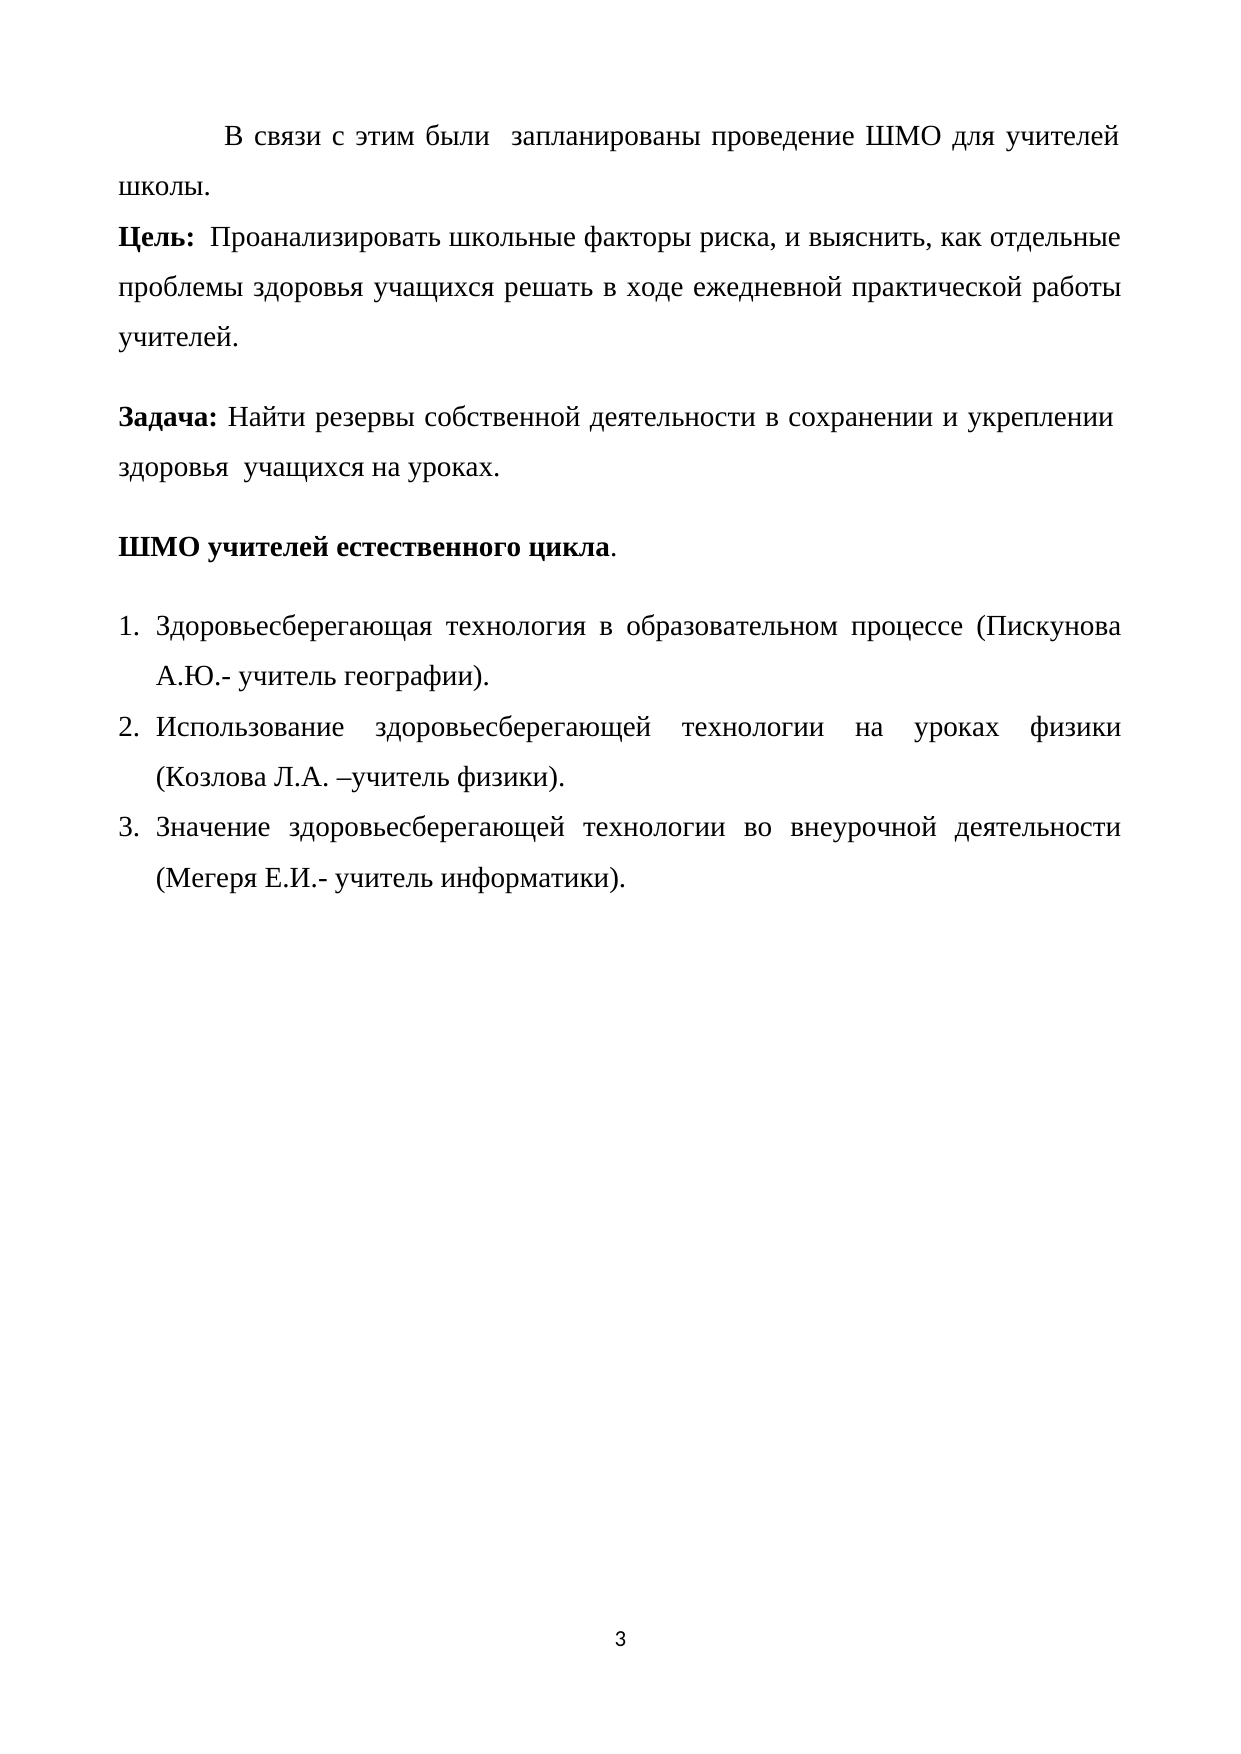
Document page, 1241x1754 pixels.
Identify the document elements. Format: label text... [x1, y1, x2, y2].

text ШМО учителей естественного цикла. [118, 529, 1122, 562]
list Использование здоровьесберегающей технологии на уроках физики (Козлова Л.А. –учитель физики). [118, 709, 1122, 793]
text В связи с этим были запланированы проведение ШМО для учителей школы. Цель: Проанализировать школьные факторы риска, и выяснить, как отдельные проблемы здоровья учащихся решать в ходе ежедневной практической работы учителей. [118, 118, 1122, 353]
list Значение здоровьесберегающей технологии во внеурочной деятельности (Мегеря Е.И.- учитель информатики). [118, 809, 1122, 893]
list Здоровьесберегающая технология в образовательном процессе (Пискунова А.Ю.- учитель географии). [118, 608, 1122, 692]
text Задача: Найти резервы собственной деятельности в сохранении и укреплении здоровья учащихся на уроках. [118, 399, 1122, 483]
